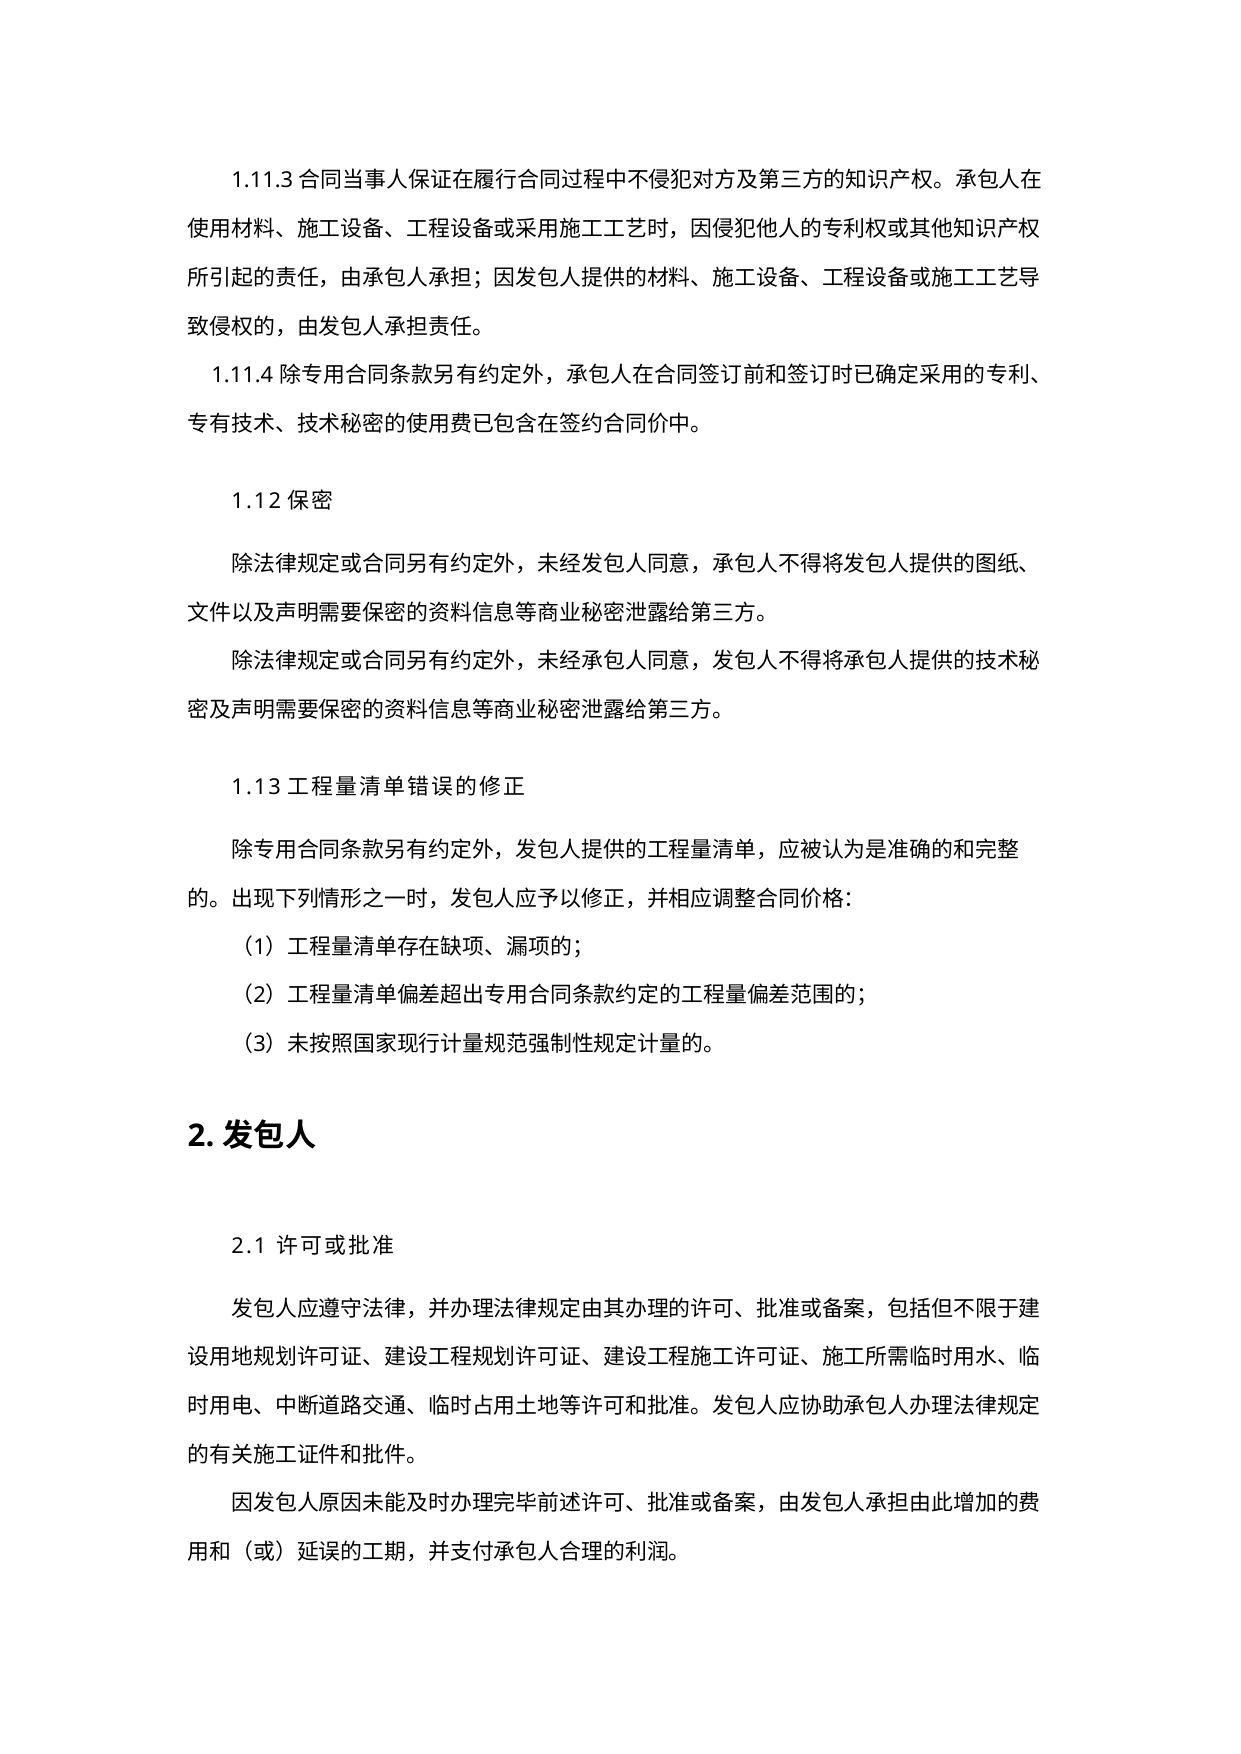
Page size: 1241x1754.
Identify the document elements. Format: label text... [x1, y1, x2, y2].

text 除法律规定或合同另有约定外，未经发包人同意，承包人不得将发包人提供的图纸、文件以及声明需要保密的资料信息等商业秘密泄露给第三方。 [187, 546, 1053, 627]
text （3）未按照国家现行计量规范强制性规定计量的。 [187, 1025, 1053, 1058]
text 除专用合同条款另有约定外，发包人提供的工程量清单，应被认为是准确的和完整的。出现下列情形之一时，发包人应予以修正，并相应调整合同价格： [187, 832, 1053, 913]
text 因发包人原因未能及时办理完毕前述许可、批准或备案，由发包人承担由此增加的费用和（或）延误的工期，并支付承包人合理的利润。 [187, 1485, 1053, 1566]
text 发包人应遵守法律，并办理法律规定由其办理的许可、批准或备案，包括但不限于建设用地规划许可证、建设工程规划许可证、建设工程施工许可证、施工所需临时用水、临时用电、中断道路交通、临时占用土地等许可和批准。发包人应协助承包人办理法律规定的有关施工证件和批件。 [187, 1290, 1053, 1469]
text 1.11.4 除专用合同条款另有约定外，承包人在合同签订前和签订时已确定采用的专利、专有技术、技术秘密的使用费已包含在签约合同价中。 [187, 357, 1053, 438]
text （1）工程量清单存在缺项、漏项的； [187, 929, 1053, 961]
text （2）工程量清单偏差超出专用合同条款约定的工程量偏差范围的； [187, 977, 1053, 1009]
subtitle 1.12保密 [187, 483, 1053, 515]
subtitle 1.13工程量清单错误的修正 [187, 769, 1053, 801]
text 除法律规定或合同另有约定外，未经承包人同意，发包人不得将承包人提供的技术秘密及声明需要保密的资料信息等商业秘密泄露给第三方。 [187, 643, 1053, 724]
text 1.11.3 合同当事人保证在履行合同过程中不侵犯对方及第三方的知识产权。承包人在使用材料、施工设备、工程设备或采用施工工艺时，因侵犯他人的专利权或其他知识产权所引起的责任，由承包人承担；因发包人提供的材料、施工设备、工程设备或施工工艺导致侵权的，由发包人承担责任。 [187, 162, 1053, 341]
subtitle 2. 发包人 [187, 1101, 1053, 1166]
subtitle 2.1 许可或批准 [187, 1227, 1053, 1260]
